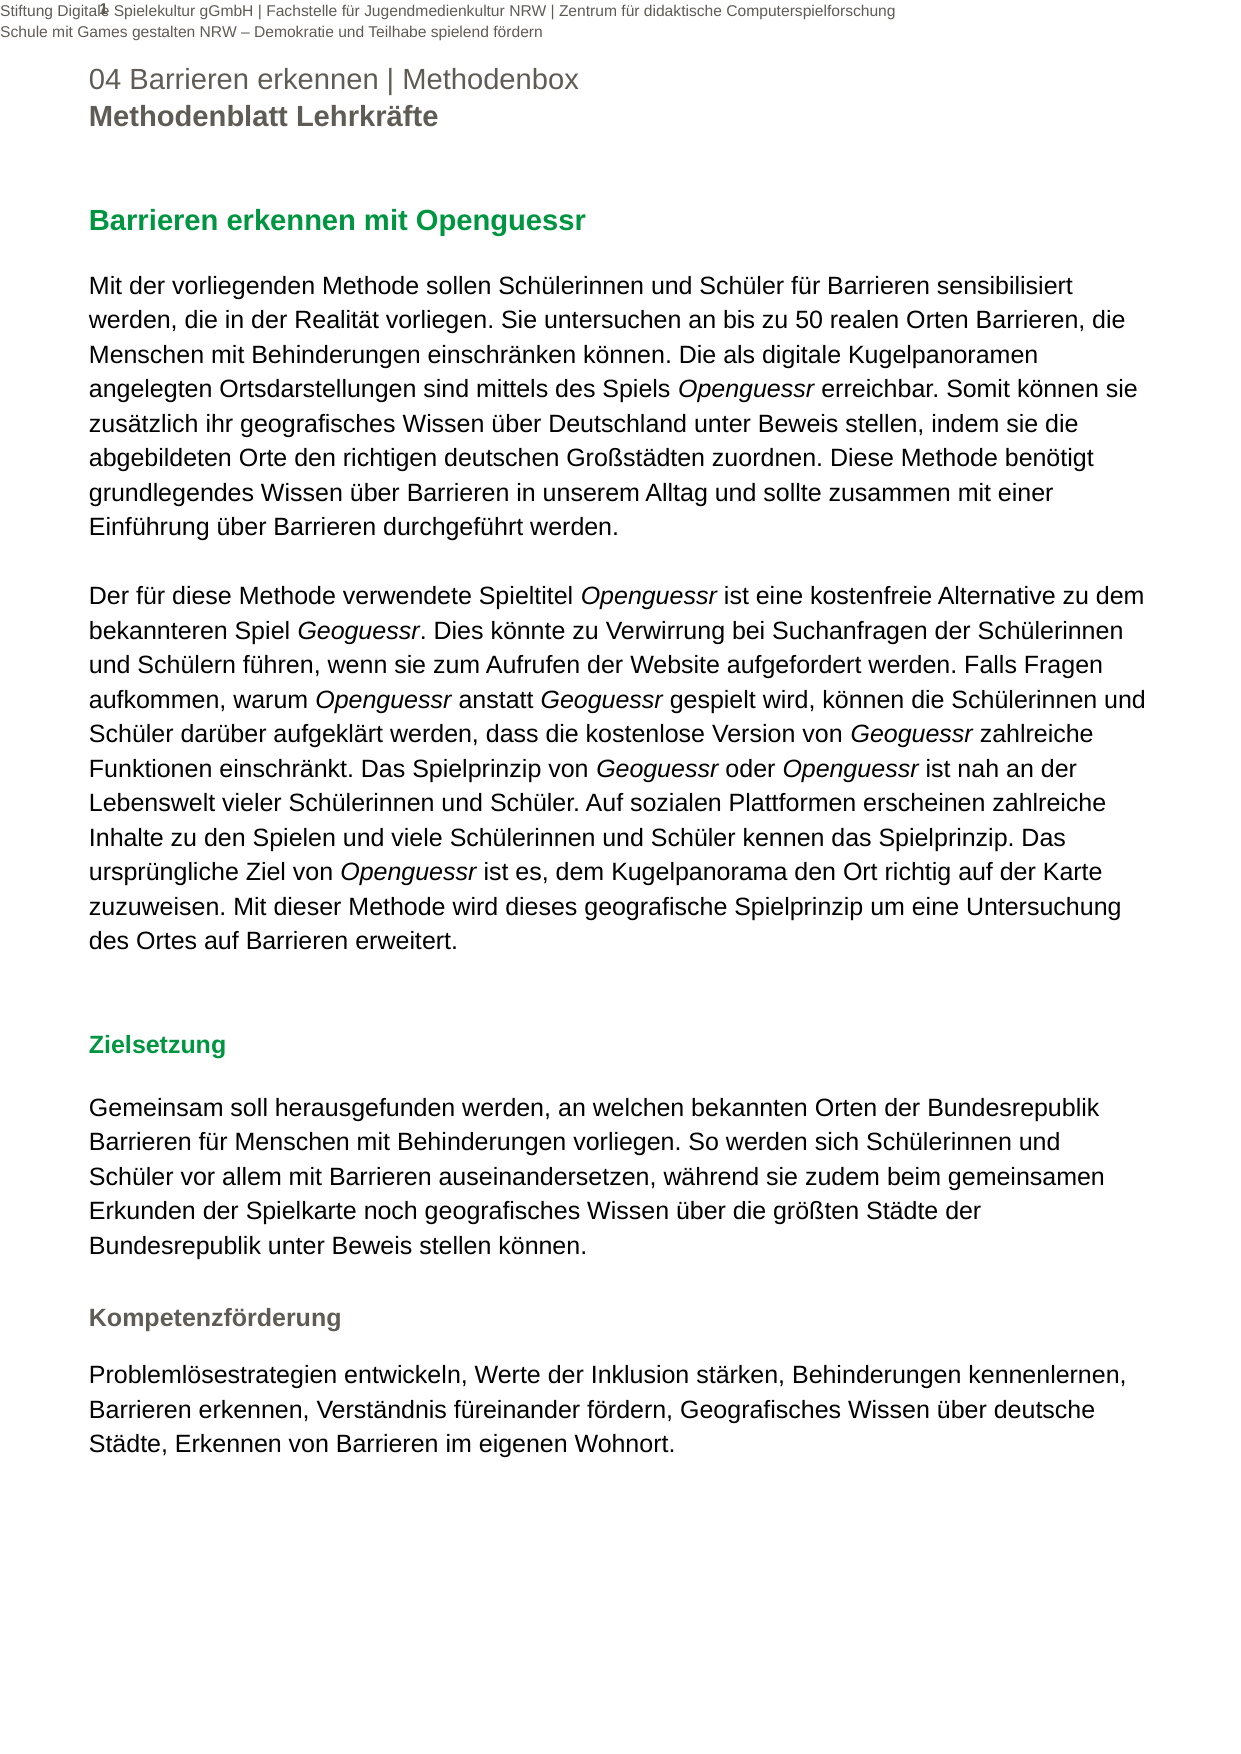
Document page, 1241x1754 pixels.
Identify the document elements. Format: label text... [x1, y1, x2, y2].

subtitle Kompetenzförderung [89, 1300, 1152, 1333]
text Problemlösestrategien entwickeln, Werte der Inklusion stärken, Behinderungen kennenlernen, Barrieren erkennen, Verständnis füreinander fördern, Geografisches Wissen über deutsche Städte, Erkennen von Barrieren im eigenen Wohnort. [89, 1360, 1152, 1458]
text Der für diese Methode verwendete Spieltitel Openguessr ist eine kostenfreie Alternative zu dem bekannteren Spiel Geoguessr. Dies könnte zu Verwirrung bei Suchanfragen der Schülerinnen und Schülern führen, wenn sie zum Aufrufen der Website aufgefordert werden. Falls Fragen aufkommen, warum Openguessr anstatt Geoguessr gespielt wird, können die Schülerinnen und Schüler darüber aufgeklärt werden, dass die kostenlose Version von Geoguessr zahlreiche Funktionen einschränkt. Das Spielprinzip von Geoguessr oder Openguessr ist nah an der Lebenswelt vieler Schülerinnen und Schüler. Auf sozialen Plattformen erscheinen zahlreiche Inhalte zu den Spielen und viele Schülerinnen und Schüler kennen das Spielprinzip. Das ursprüngliche Ziel von Openguessr ist es, dem Kugelpanorama den Ort richtig auf der Karte zuzuweisen. Mit dieser Methode wird dieses geografische Spielprinzip um eine Untersuchung des Ortes auf Barrieren erweitert. [89, 581, 1152, 955]
text Mit der vorliegenden Methode sollen Schülerinnen und Schüler für Barrieren sensibilisiert werden, die in der Realität vorliegen. Sie untersuchen an bis zu 50 realen Orten Barrieren, die Menschen mit Behinderungen einschränken können. Die als digitale Kugelpanoramen angelegten Ortsdarstellungen sind mittels des Spiels Openguessr erreichbar. Somit können sie zusätzlich ihr geografisches Wissen über Deutschland unter Beweis stellen, indem sie die abgebildeten Orte den richtigen deutschen Großstädten zuordnen. Diese Methode benötigt grundlegendes Wissen über Barrieren in unserem Alltag und sollte zusammen mit einer Einführung über Barrieren durchgeführt werden. [89, 271, 1152, 541]
subtitle Methodenblatt Lehrkräfte [89, 97, 1152, 134]
text Gemeinsam soll herausgefunden werden, an welchen bekannten Orten der Bundesrepublik Barrieren für Menschen mit Behinderungen vorliegen. So werden sich Schülerinnen und Schüler vor allem mit Barrieren auseinandersetzen, während sie zudem beim gemeinsamen Erkunden der Spielkarte noch geografisches Wissen über die größten Städte der Bundesrepublik unter Beweis stellen können. [89, 1093, 1152, 1259]
subtitle 04 Barrieren erkennen | Methodenbox [89, 59, 1152, 97]
text Zielsetzung [89, 1029, 1152, 1058]
text Barrieren erkennen mit Openguessr [89, 203, 1152, 237]
